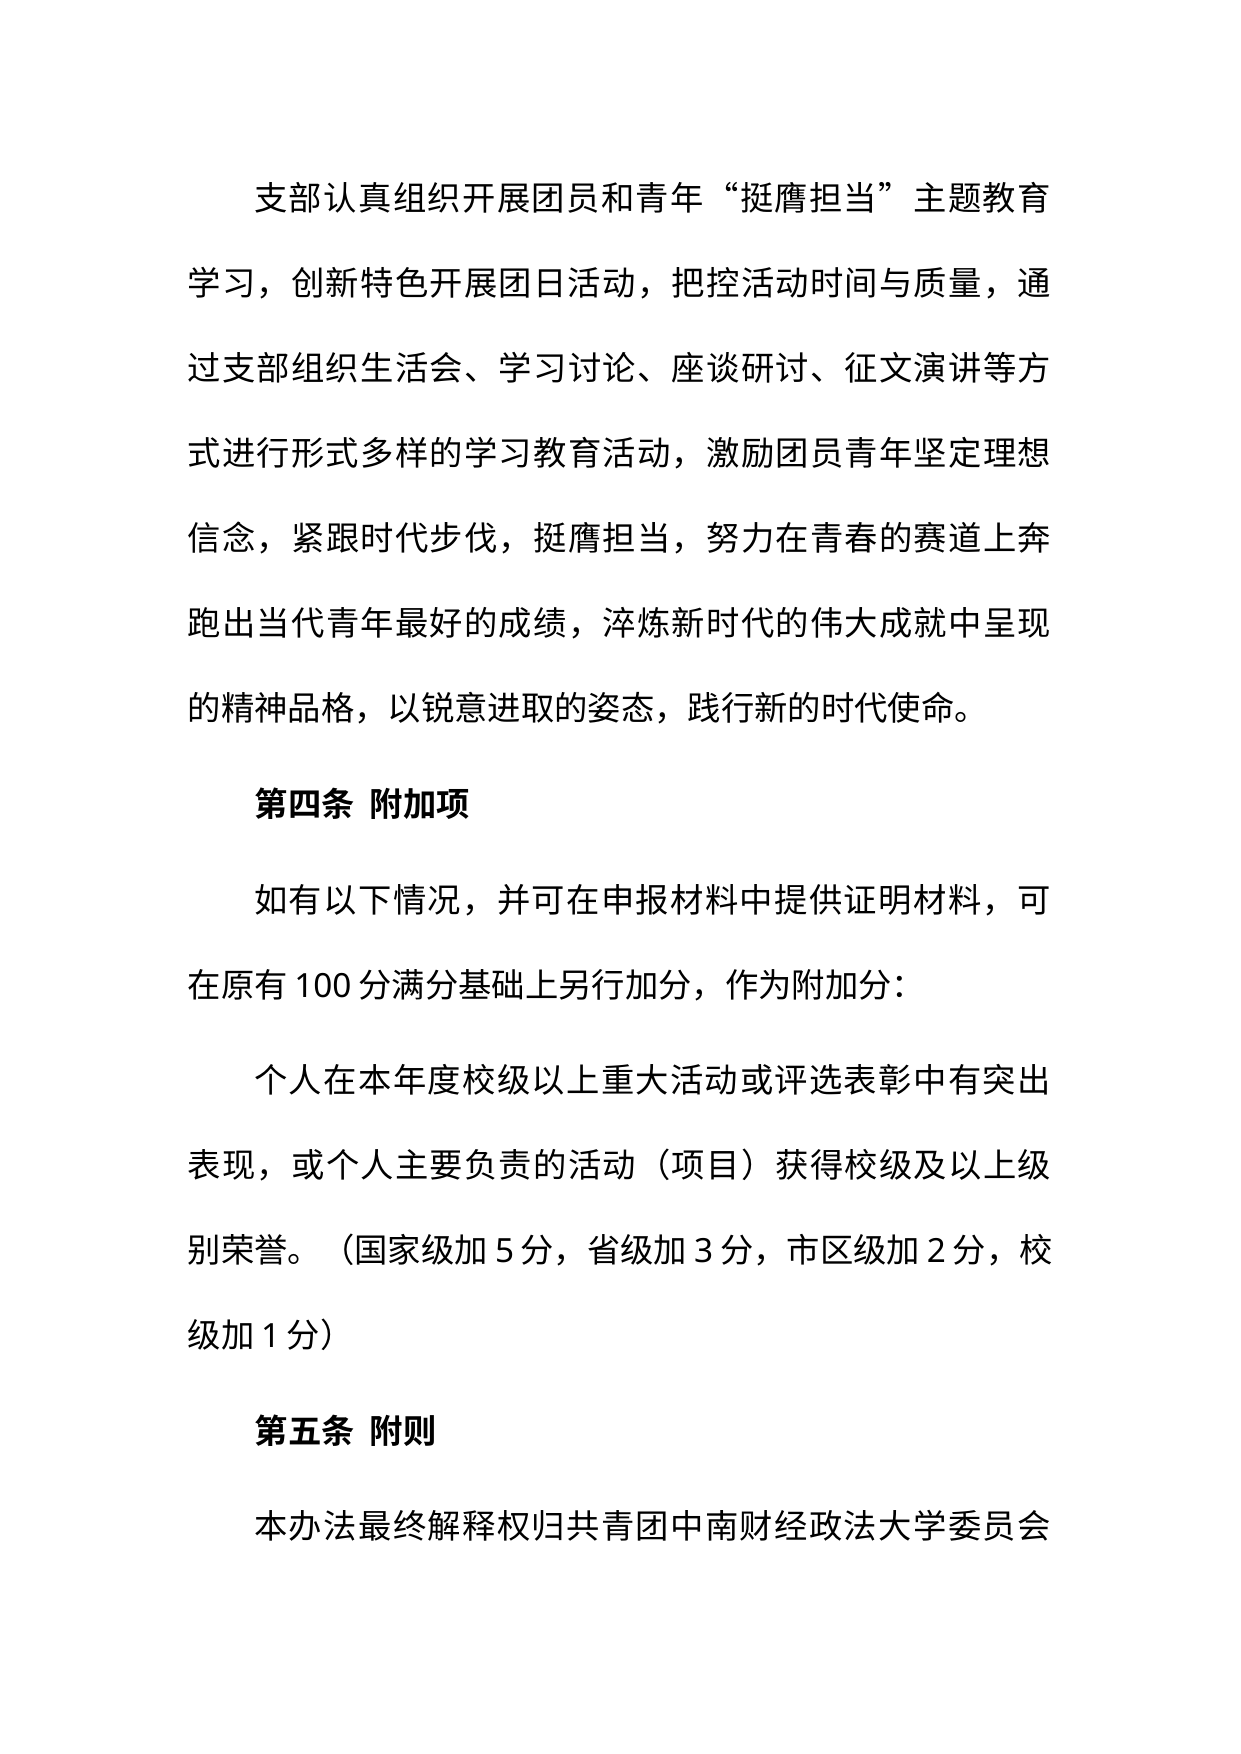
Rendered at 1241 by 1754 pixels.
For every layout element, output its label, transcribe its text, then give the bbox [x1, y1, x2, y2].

text 个人在本年度校级以上重大活动或评选表彰中有突出表现，或个人主要负责的活动（项目）获得校级及以上级别荣誉。（国家级加5分，省级加3分，市区级加2分，校级加1分） [187, 1036, 1053, 1376]
text 第四条 附加项 [187, 759, 1053, 844]
text 支部认真组织开展团员和青年“挺膺担当”主题教育学习，创新特色开展团日活动，把控活动时间与质量，通过支部组织生活会、学习讨论、座谈研讨、征文演讲等方式进行形式多样的学习教育活动，激励团员青年坚定理想信念，紧跟时代步伐，挺膺担当，努力在青春的赛道上奔跑出当代青年最好的成绩，淬炼新时代的伟大成就中呈现的精神品格，以锐意进取的姿态，践行新的时代使命。 [187, 154, 1053, 749]
text 如有以下情况，并可在申报材料中提供证明材料，可在原有100分满分基础上另行加分，作为附加分： [187, 855, 1053, 1025]
text 第五条 附则 [187, 1386, 1053, 1471]
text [187, 1482, 1053, 1567]
